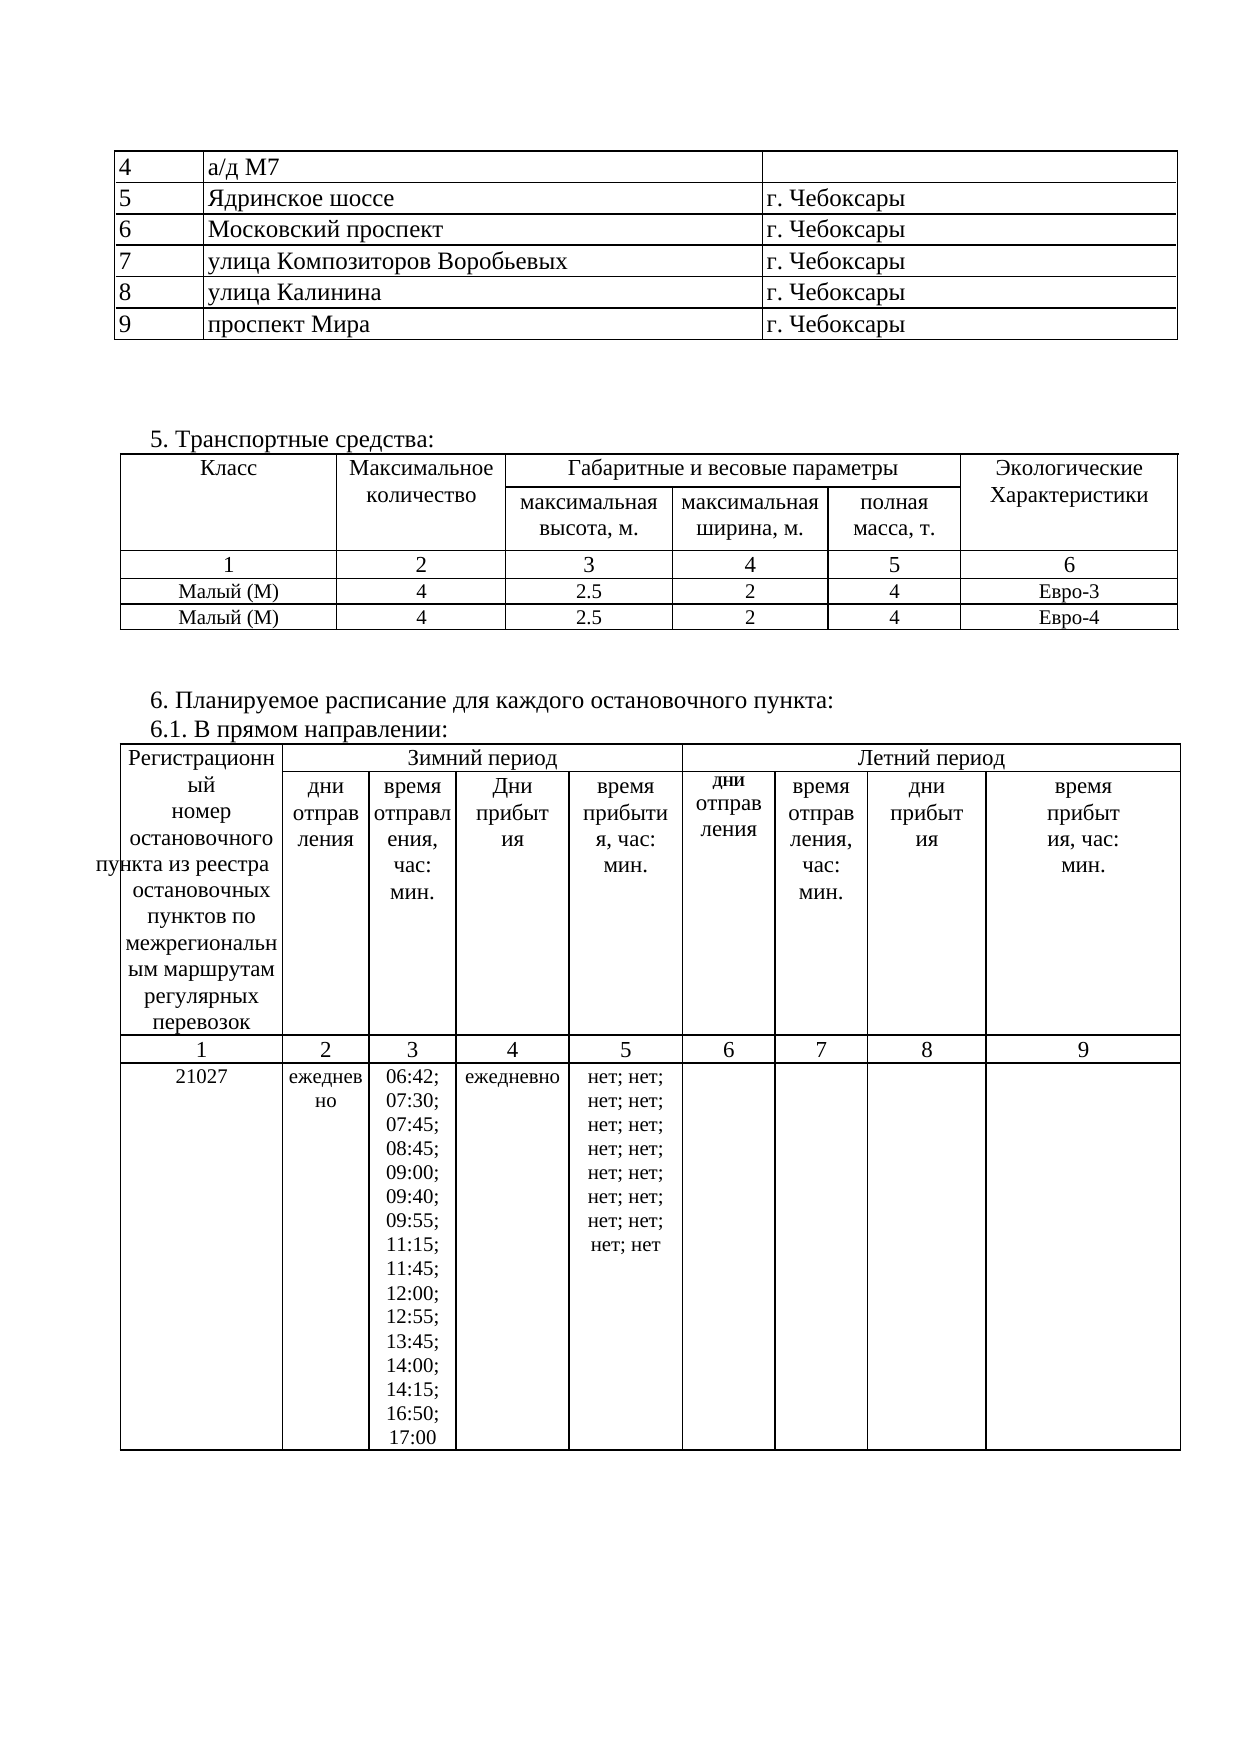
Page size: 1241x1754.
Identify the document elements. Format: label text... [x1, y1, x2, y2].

table_cell 2.5 [506, 605, 672, 629]
table_cell Московский проспект [204, 215, 762, 244]
table_cell время отправ ления, час: мин. [776, 772, 867, 1034]
table_cell дни прибыт ия [868, 772, 985, 1034]
table_cell 3 [370, 1036, 455, 1062]
table_cell 5 [115, 183, 203, 213]
table_cell 4 [829, 579, 960, 603]
table_cell время отправл ения, час: мин. [370, 772, 455, 1034]
table_cell а/д М7 [204, 152, 762, 181]
table_cell 4 [337, 605, 505, 629]
table_cell 7 [776, 1036, 867, 1062]
table_cell [987, 1064, 1180, 1449]
table_cell 2 [673, 605, 827, 629]
table_cell г. Чебоксары [763, 213, 1177, 244]
table_cell 4 [673, 551, 827, 577]
table_header Зимний период [283, 745, 682, 771]
table_cell [683, 1064, 774, 1449]
table_header Летний период [683, 745, 1180, 771]
table_cell 9 [115, 308, 203, 339]
table_cell 3 [506, 551, 672, 577]
table_cell г. Чебоксары [763, 244, 1177, 276]
table_cell ежедневно [283, 1064, 368, 1449]
table_cell 4 [457, 1036, 568, 1062]
table_cell Малый (М) [121, 579, 336, 603]
table_header Экологические Характеристики [961, 455, 1177, 549]
table_cell [776, 1064, 867, 1449]
table_cell улица Композиторов Воробьевых [204, 246, 762, 276]
table_cell нет; нет; нет; нет; нет; нет; нет; нет; нет; нет; нет; нет; нет; нет; нет; нет [570, 1064, 682, 1449]
table_cell г. Чебоксары [763, 276, 1177, 307]
table_cell 7 [115, 245, 203, 276]
table_cell время прибыти я, час: мин. [570, 772, 682, 1034]
table_cell Дни прибыт ия [457, 772, 568, 1034]
table_cell 06:42; 07:30; 07:45; 08:45; 09:00; 09:40; 09:55; 11:15; 11:45; 12:00; 12:55; 13:45; 14:00; 14:15; 16:50; 17:00 [370, 1064, 455, 1449]
table_cell 1 [121, 551, 336, 577]
table_cell 2 [673, 579, 827, 603]
table_cell 8 [115, 277, 203, 307]
table_cell полная масса, т. [829, 488, 960, 549]
table_cell г. Чебоксары [763, 307, 1177, 339]
table_cell 2 [283, 1036, 368, 1062]
table_cell 5 [829, 551, 960, 577]
table_cell 6 [961, 551, 1177, 577]
table_cell ежедневно [457, 1064, 568, 1449]
table_cell Евро-3 [961, 579, 1177, 603]
table_cell проспект Мира [204, 309, 762, 339]
table_header Максимальное количество [337, 455, 505, 549]
table_cell 21027 [121, 1064, 282, 1449]
table_cell 4 [829, 605, 960, 629]
table_header Регистрационный номер остановочного пункта из реестра остановочных пунктов по межрегиональным маршрутам регулярных перевозок [121, 745, 282, 1034]
table_cell 1 [121, 1036, 282, 1062]
table_cell [868, 1064, 985, 1449]
table_cell 8 [868, 1036, 985, 1062]
table_header Габаритные и весовые параметры [506, 455, 960, 486]
table_cell 5 [570, 1036, 682, 1062]
text 5. Транспортные средства: [150, 424, 1090, 453]
table_cell 2.5 [506, 579, 672, 603]
table_cell г. Чебоксары [763, 181, 1177, 213]
table_cell максимальная высота, м. [506, 488, 672, 549]
table_cell Малый (М) [121, 605, 336, 629]
table_cell 2 [337, 551, 505, 577]
text 6.1. В прямом направлении: [150, 714, 1090, 743]
table_cell ДНИ отправ ления [683, 772, 774, 1034]
table_cell 6 [683, 1036, 774, 1062]
table_cell Ядринское шоссе [204, 183, 762, 213]
table_cell улица Калинина [204, 277, 762, 307]
table_cell 9 [987, 1036, 1180, 1062]
table_cell Евро-4 [961, 605, 1177, 629]
table_cell дни отправ ления [283, 772, 368, 1034]
table_cell 4 [115, 152, 203, 181]
table_cell 6 [115, 214, 203, 244]
table_cell [763, 152, 1177, 181]
table_cell максимальная ширина, м. [673, 488, 827, 549]
text 6. Планируемое расписание для каждого остановочного пункта: [150, 685, 1090, 714]
table_cell время прибыт ия, час: мин. [987, 772, 1180, 1034]
table_header Класс [121, 455, 336, 549]
table_cell 4 [337, 579, 505, 603]
